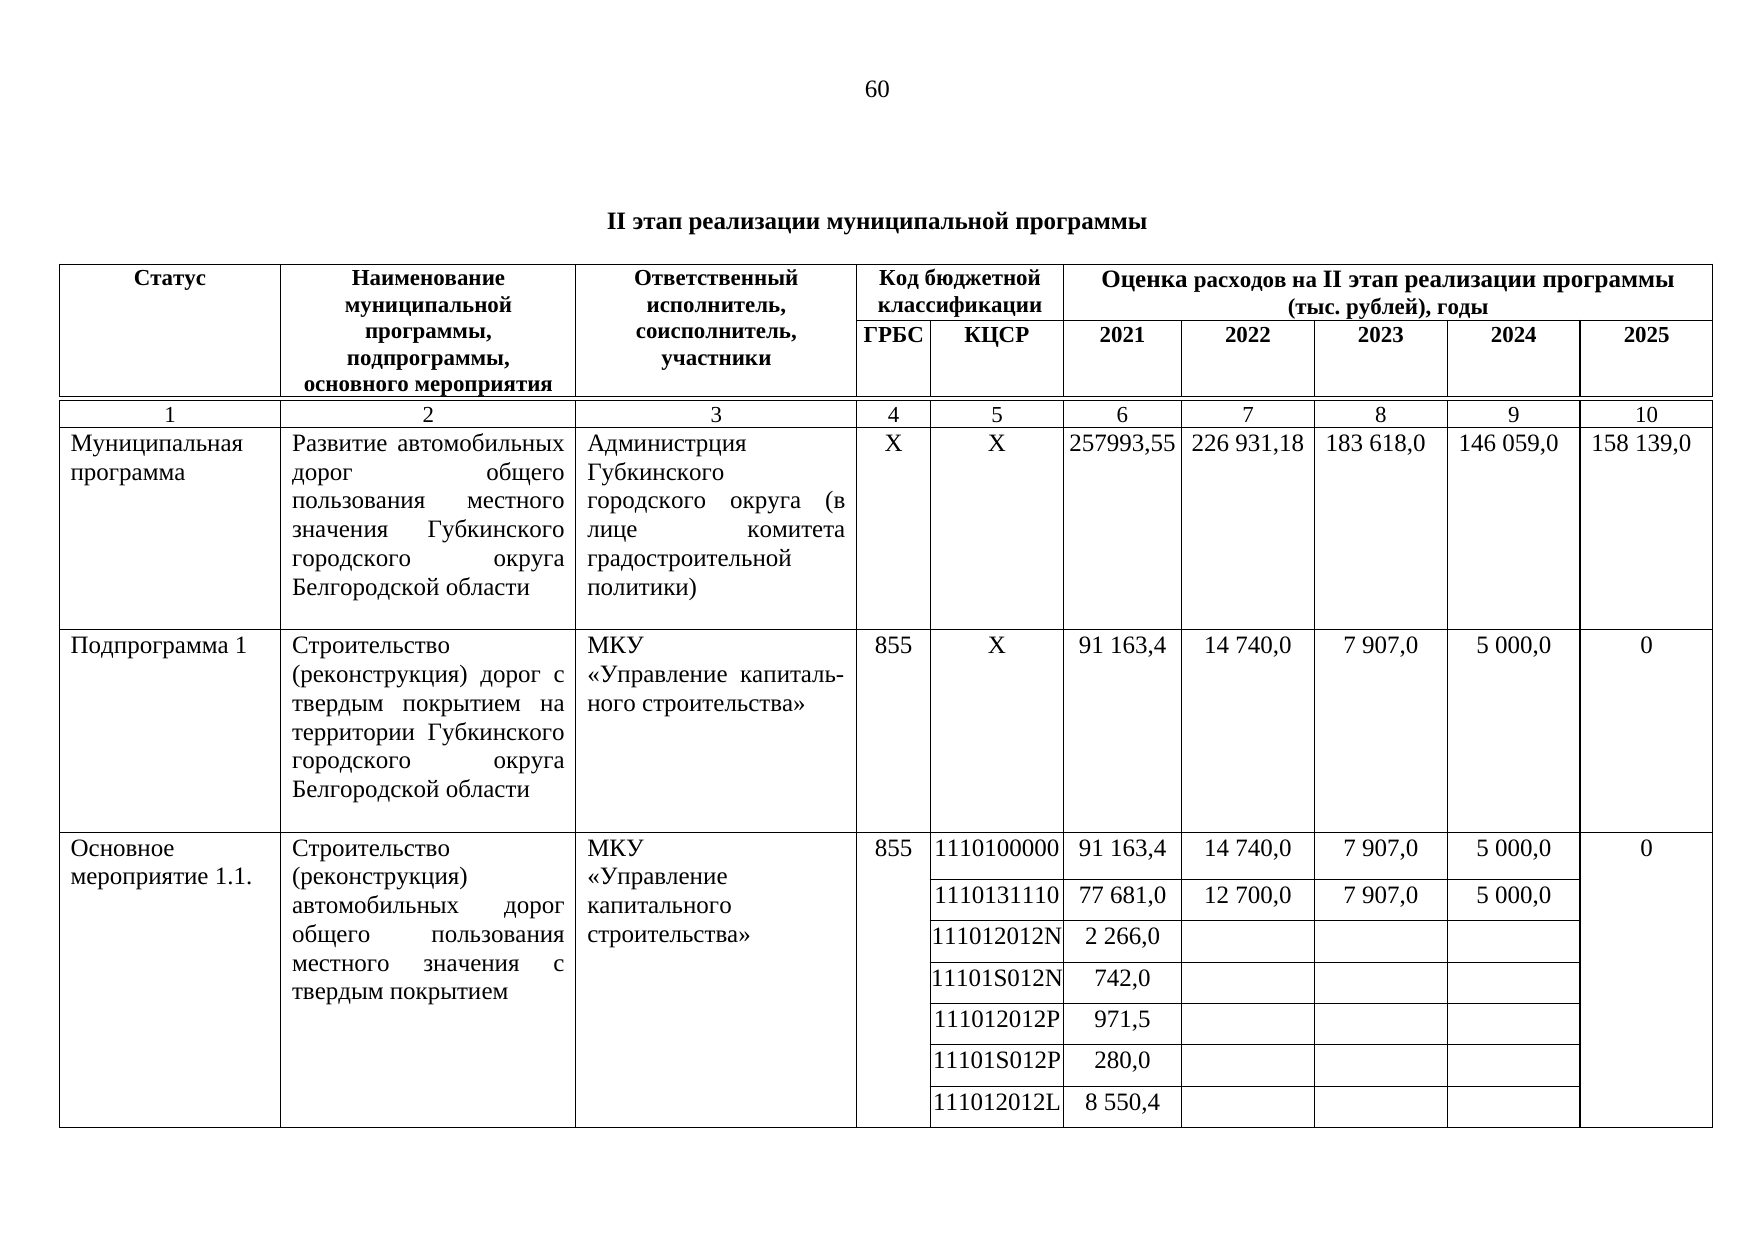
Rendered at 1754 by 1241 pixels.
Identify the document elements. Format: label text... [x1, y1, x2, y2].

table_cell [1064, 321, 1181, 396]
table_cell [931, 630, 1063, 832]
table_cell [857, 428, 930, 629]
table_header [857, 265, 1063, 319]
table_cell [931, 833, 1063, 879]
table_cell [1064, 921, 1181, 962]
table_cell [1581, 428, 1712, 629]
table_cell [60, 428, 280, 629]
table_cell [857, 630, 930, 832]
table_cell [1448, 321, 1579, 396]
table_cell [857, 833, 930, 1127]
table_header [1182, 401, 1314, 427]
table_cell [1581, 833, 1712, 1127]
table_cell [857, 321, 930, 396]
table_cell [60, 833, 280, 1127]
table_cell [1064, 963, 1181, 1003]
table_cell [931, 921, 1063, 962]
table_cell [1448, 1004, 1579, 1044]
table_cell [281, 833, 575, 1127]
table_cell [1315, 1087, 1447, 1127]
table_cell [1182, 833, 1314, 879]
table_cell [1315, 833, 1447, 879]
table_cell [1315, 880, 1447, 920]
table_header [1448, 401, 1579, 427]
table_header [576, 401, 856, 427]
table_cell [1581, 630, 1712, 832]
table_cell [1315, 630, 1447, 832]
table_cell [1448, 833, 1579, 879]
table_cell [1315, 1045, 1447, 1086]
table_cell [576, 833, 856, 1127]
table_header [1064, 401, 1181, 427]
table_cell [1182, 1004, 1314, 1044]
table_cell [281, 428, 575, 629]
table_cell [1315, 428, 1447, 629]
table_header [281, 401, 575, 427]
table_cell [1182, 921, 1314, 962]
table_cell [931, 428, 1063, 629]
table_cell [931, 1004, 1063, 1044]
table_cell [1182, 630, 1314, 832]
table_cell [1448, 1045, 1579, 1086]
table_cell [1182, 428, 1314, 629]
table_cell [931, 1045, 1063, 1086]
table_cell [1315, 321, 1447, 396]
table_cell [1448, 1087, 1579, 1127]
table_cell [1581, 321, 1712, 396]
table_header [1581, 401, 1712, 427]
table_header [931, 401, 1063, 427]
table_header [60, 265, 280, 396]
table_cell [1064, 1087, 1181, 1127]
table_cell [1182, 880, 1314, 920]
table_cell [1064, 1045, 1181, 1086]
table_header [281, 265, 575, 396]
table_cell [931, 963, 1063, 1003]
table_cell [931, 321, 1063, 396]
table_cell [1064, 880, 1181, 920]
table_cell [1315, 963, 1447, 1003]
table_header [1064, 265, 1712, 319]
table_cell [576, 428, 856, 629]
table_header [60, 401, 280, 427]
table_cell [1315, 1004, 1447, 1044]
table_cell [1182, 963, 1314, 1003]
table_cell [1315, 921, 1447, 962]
text II этап реализации муниципальной программы [118, 206, 1636, 235]
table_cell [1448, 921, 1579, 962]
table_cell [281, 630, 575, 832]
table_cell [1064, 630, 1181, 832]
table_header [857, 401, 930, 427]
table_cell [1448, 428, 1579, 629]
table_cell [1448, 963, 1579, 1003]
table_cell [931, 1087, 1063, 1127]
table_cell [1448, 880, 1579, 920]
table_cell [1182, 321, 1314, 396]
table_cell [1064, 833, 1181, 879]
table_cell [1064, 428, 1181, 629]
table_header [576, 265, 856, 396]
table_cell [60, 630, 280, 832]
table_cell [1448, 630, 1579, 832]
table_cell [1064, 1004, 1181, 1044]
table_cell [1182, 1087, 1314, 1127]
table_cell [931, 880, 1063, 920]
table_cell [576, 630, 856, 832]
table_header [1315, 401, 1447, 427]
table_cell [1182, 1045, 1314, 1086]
